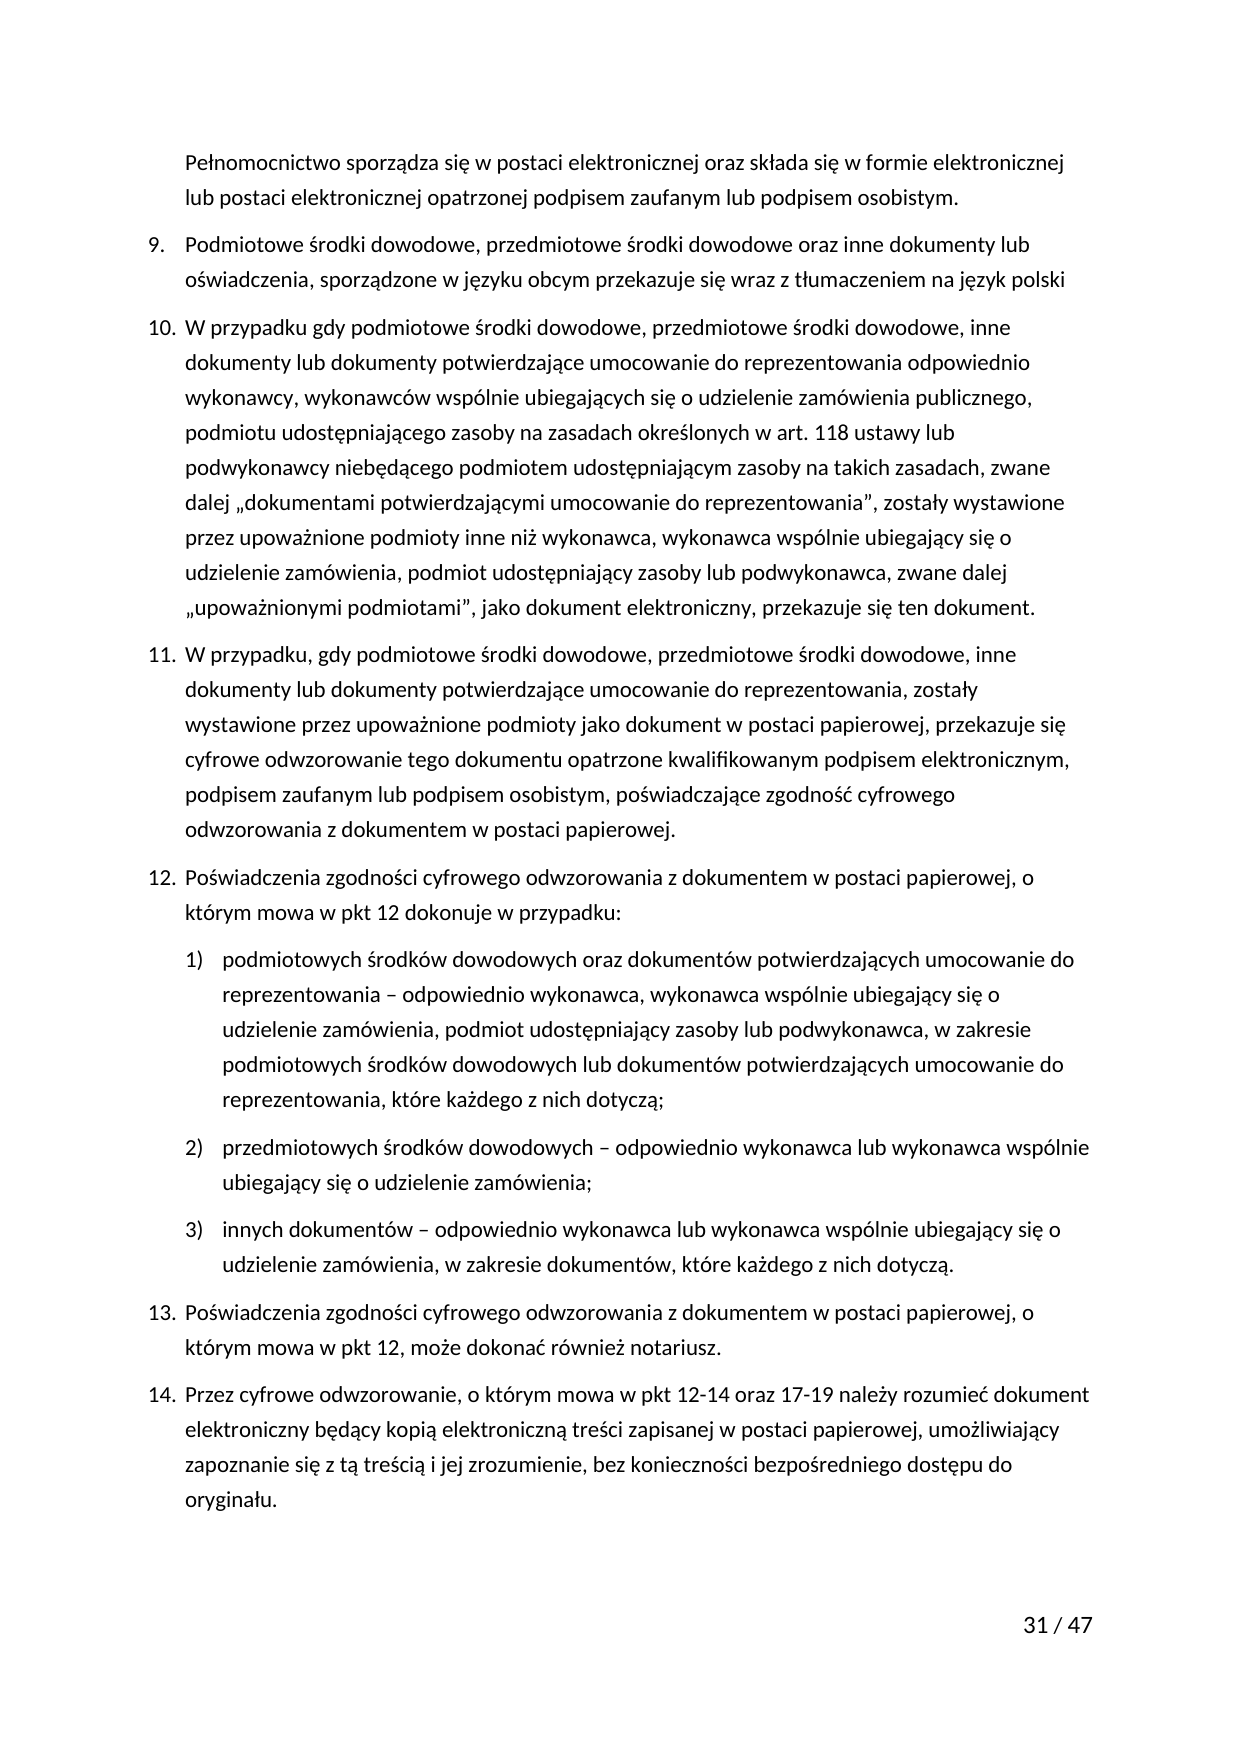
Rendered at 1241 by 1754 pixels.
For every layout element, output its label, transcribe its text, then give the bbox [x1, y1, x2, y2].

list W przypadku, gdy podmiotowe środki dowodowe, przedmiotowe środki dowodowe, inne dokumenty lub dokumenty potwierdzające umocowanie do reprezentowania, zostały wystawione przez upoważnione podmioty jako dokument w postaci papierowej, przekazuje się cyfrowe odwzorowanie tego dokumentu opatrzone kwalifikowanym podpisem elektronicznym, podpisem zaufanym lub podpisem osobistym, poświadczające zgodność cyfrowego odwzorowania z dokumentem w postaci papierowej. [148, 640, 1093, 843]
list innych dokumentów – odpowiednio wykonawca lub wykonawca wspólnie ubiegający się o udzielenie zamówienia, w zakresie dokumentów, które każdego z nich dotyczą. [185, 1215, 1093, 1278]
list W przypadku gdy podmiotowe środki dowodowe, przedmiotowe środki dowodowe, inne dokumenty lub dokumenty potwierdzające umocowanie do reprezentowania odpowiednio wykonawcy, wykonawców wspólnie ubiegających się o udzielenie zamówienia publicznego, podmiotu udostępniającego zasoby na zasadach określonych w art. 118 ustawy lub podwykonawcy niebędącego podmiotem udostępniającym zasoby na takich zasadach, zwane dalej „dokumentami potwierdzającymi umocowanie do reprezentowania”, zostały wystawione przez upoważnione podmioty inne niż wykonawca, wykonawca wspólnie ubiegający się o udzielenie zamówienia, podmiot udostępniający zasoby lub podwykonawca, zwane dalej „upoważnionymi podmiotami”, jako dokument elektroniczny, przekazuje się ten dokument. [148, 313, 1093, 621]
list Przez cyfrowe odwzorowanie, o którym mowa w pkt 12-14 oraz 17-19 należy rozumieć dokument elektroniczny będący kopią elektroniczną treści zapisanej w postaci papierowej, umożliwiający zapoznanie się z tą treścią i jej zrozumienie, bez konieczności bezpośredniego dostępu do oryginału. [148, 1380, 1093, 1513]
list podmiotowych środków dowodowych oraz dokumentów potwierdzających umocowanie do reprezentowania – odpowiednio wykonawca, wykonawca wspólnie ubiegający się o udzielenie zamówienia, podmiot udostępniający zasoby lub podwykonawca, w zakresie podmiotowych środków dowodowych lub dokumentów potwierdzających umocowanie do reprezentowania, które każdego z nich dotyczą; [185, 945, 1093, 1113]
text Pełnomocnictwo sporządza się w postaci elektronicznej oraz składa się w formie elektronicznej lub postaci elektronicznej opatrzonej podpisem zaufanym lub podpisem osobistym. [185, 148, 1093, 211]
list przedmiotowych środków dowodowych – odpowiednio wykonawca lub wykonawca wspólnie ubiegający się o udzielenie zamówienia; [185, 1133, 1093, 1196]
list Podmiotowe środki dowodowe, przedmiotowe środki dowodowe oraz inne dokumenty lub oświadczenia, sporządzone w języku obcym przekazuje się wraz z tłumaczeniem na język polski [148, 230, 1093, 293]
list Poświadczenia zgodności cyfrowego odwzorowania z dokumentem w postaci papierowej, o którym mowa w pkt 12, może dokonać również notariusz. [148, 1298, 1093, 1361]
list Poświadczenia zgodności cyfrowego odwzorowania z dokumentem w postaci papierowej, o którym mowa w pkt 12 dokonuje w przypadku: [148, 863, 1093, 926]
